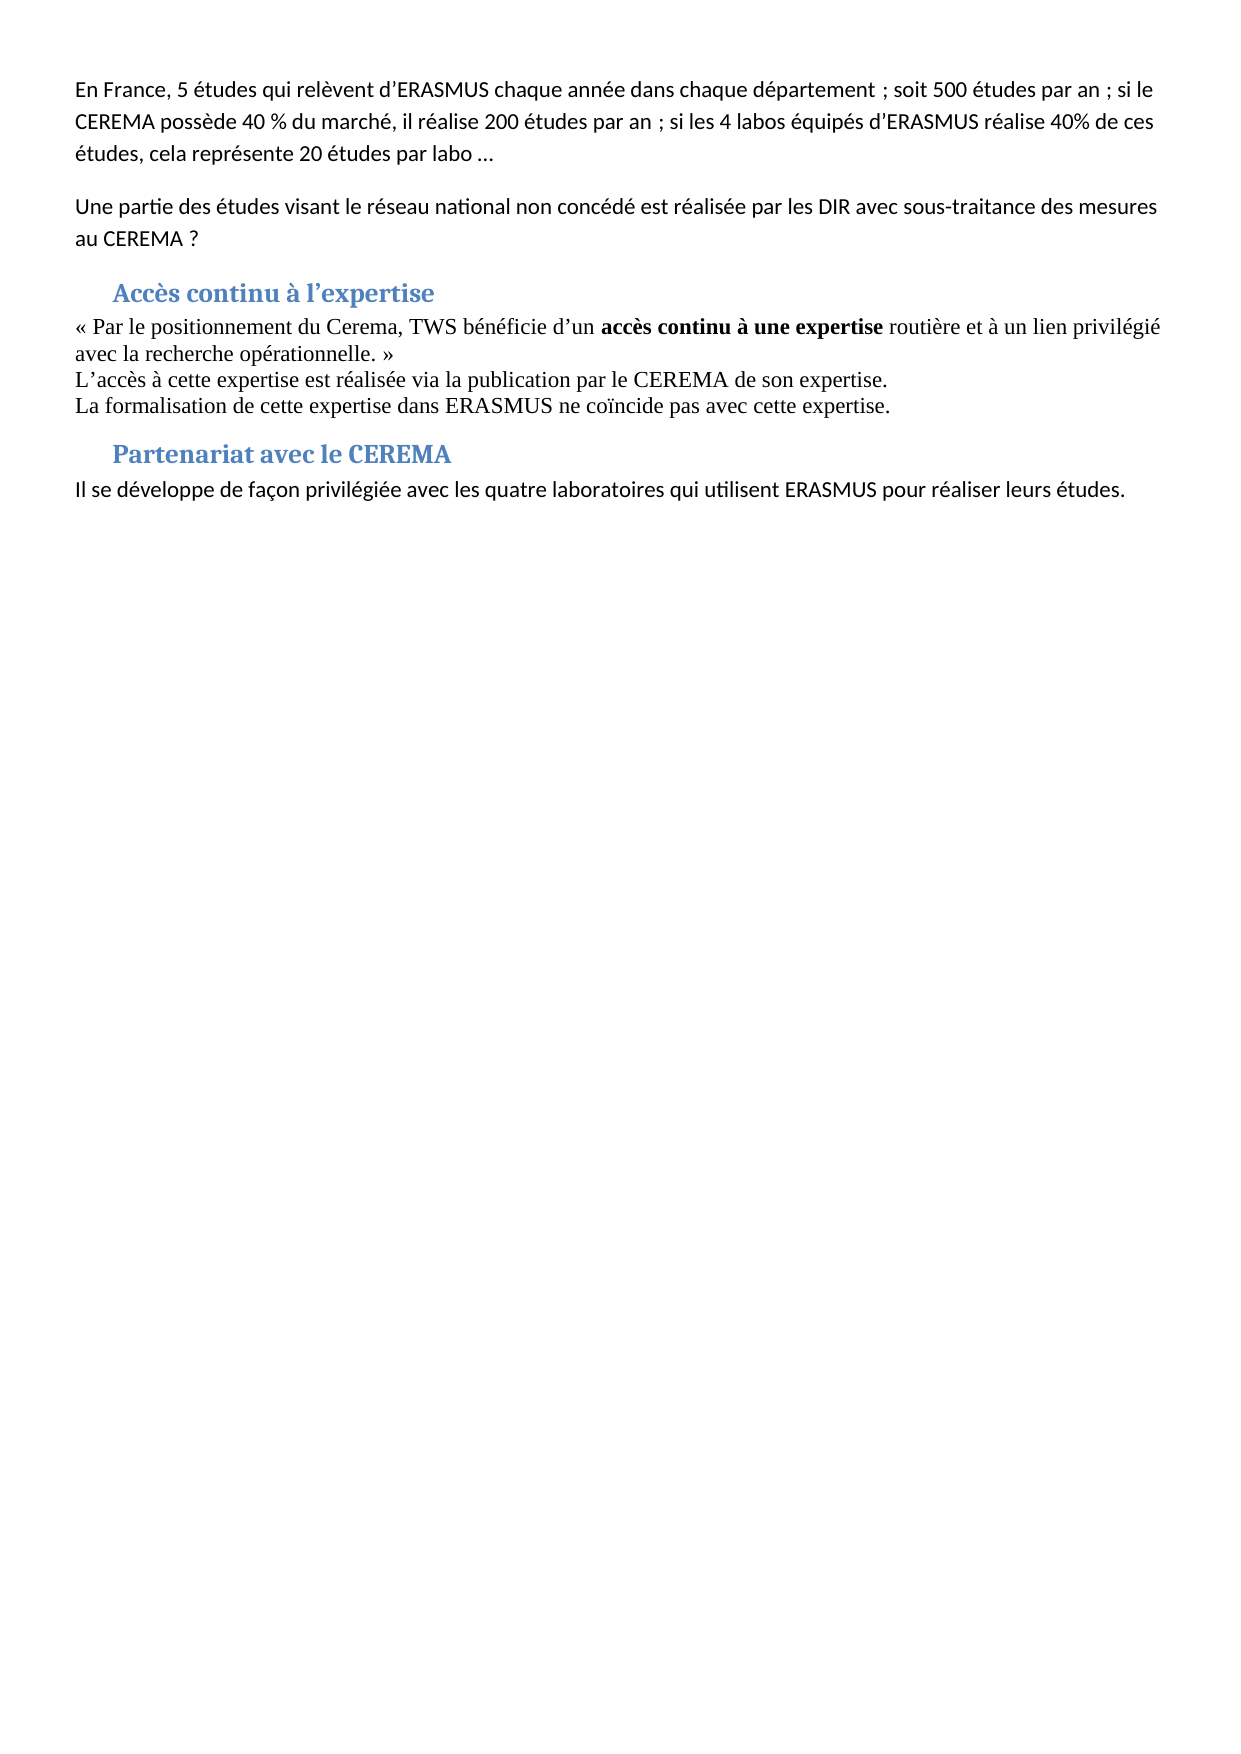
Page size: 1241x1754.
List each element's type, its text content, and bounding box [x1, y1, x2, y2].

subtitle Partenariat avec le CEREMA [112, 439, 1165, 471]
text Il se développe de façon privilégiée avec les quatre laboratoires qui utilisent ERASMUS pour réaliser leurs études. [75, 475, 1165, 503]
text « Par le positionnement du Cerema, TWS bénéficie d’un accès continu à une expertise routière et à un lien privilégié avec la recherche opérationnelle. » [75, 313, 1165, 366]
text La formalisation de cette expertise dans ERASMUS ne coïncide pas avec cette expertise. [75, 392, 1165, 419]
subtitle Accès continu à l’expertise [112, 278, 1165, 309]
text En France, 5 études qui relèvent d’ERASMUS chaque année dans chaque département ; soit 500 études par an ; si le CEREMA possède 40 % du marché, il réalise 200 études par an ; si les 4 labos équipés d’ERASMUS réalise 40% de ces études, cela représente 20 études par labo … [75, 75, 1165, 167]
text Une partie des études visant le réseau national non concédé est réalisée par les DIR avec sous-traitance des mesures au CEREMA ? [75, 192, 1165, 253]
text L’accès à cette expertise est réalisée via la publication par le CEREMA de son expertise. [75, 366, 1165, 392]
